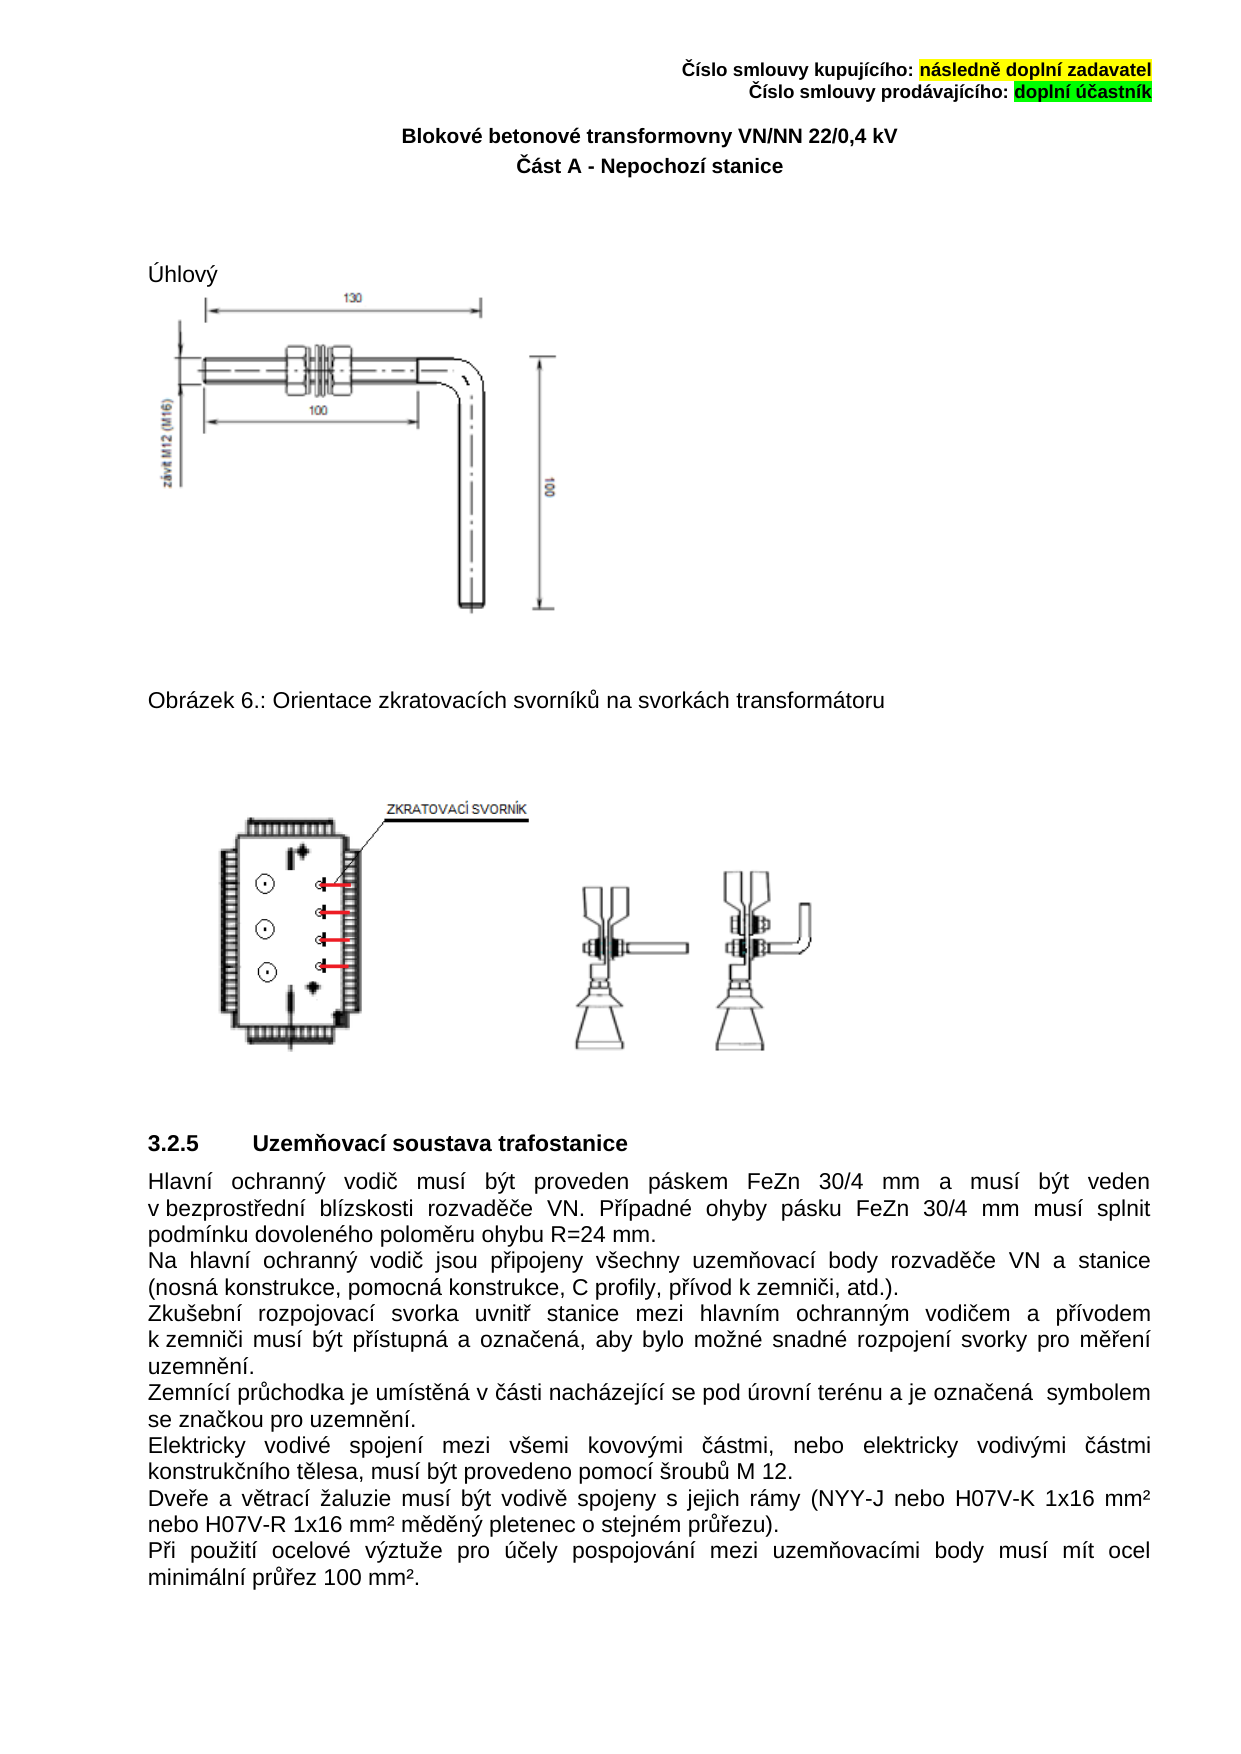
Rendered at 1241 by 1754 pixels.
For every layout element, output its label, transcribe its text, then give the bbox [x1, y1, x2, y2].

text Při použití ocelové výztuže pro účely pospojování mezi uzemňovacími body musí mít ocel minimální průřez 100 mm². [148, 1537, 1152, 1590]
picture [147, 287, 586, 634]
text Dveře a větrací žaluzie musí být vodivě spojeny s jejich rámy (NYY-J nebo H07V-K 1x16 mm² nebo H07V-R 1x16 mm² měděný pletenec o stejném průřezu). [148, 1484, 1152, 1537]
picture [559, 840, 832, 1065]
text Elektricky vodivé spojení mezi všemi kovovými částmi, nebo elektricky vodivými částmi konstrukčního tělesa, musí být provedeno pomocí šroubů M 12. [148, 1432, 1152, 1484]
picture [147, 765, 548, 1065]
text Zkušební rozpojovací svorka uvnitř stanice mezi hlavním ochranným vodičem a přívodem k zemniči musí být přístupná a označená, aby bylo možné snadné rozpojení svorky pro měření uzemnění. [148, 1300, 1152, 1379]
text Hlavní ochranný vodič musí být proveden páskem FeZn 30/4 mm a musí být veden v bezprostřední blízskosti rozvaděče VN. Případné ohyby pásku FeZn 30/4 mm musí splnit podmínku dovoleného poloměru ohybu R=24 mm. [148, 1168, 1152, 1247]
list Uzemňovací soustava trafostanice [148, 1129, 1152, 1156]
text Na hlavní ochranný vodič jsou připojeny všechny uzemňovací body rozvaděče VN a stanice (nosná konstrukce, pomocná konstrukce, C profily, přívod k zemniči, atd.). [148, 1247, 1152, 1300]
text Úhlový [148, 261, 1152, 287]
text Obrázek 6.: Orientace zkratovacích svorníků na svorkách transformátoru [148, 687, 1152, 713]
text Zemnící průchodka je umístěná v části nacházející se pod úrovní terénu a je označená symbolem se značkou pro uzemnění. [148, 1379, 1152, 1432]
